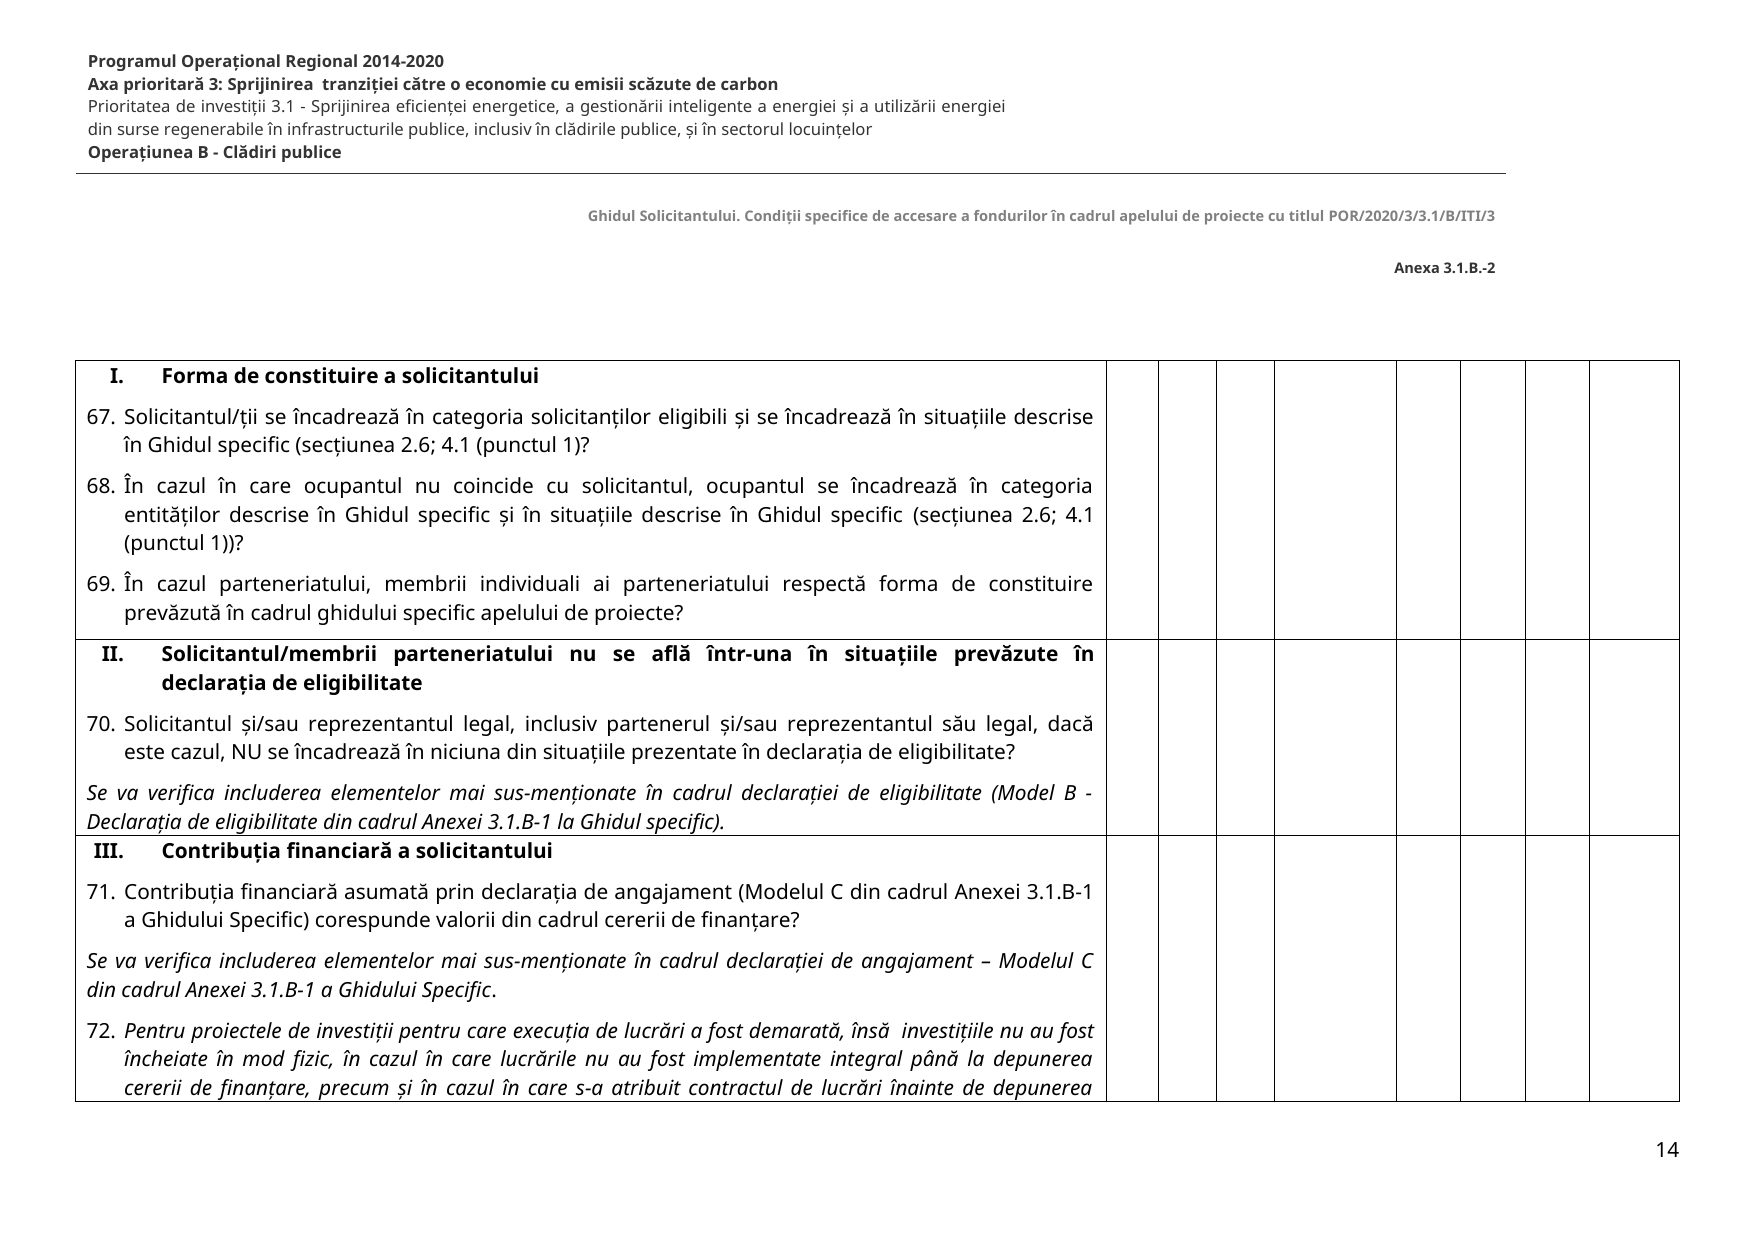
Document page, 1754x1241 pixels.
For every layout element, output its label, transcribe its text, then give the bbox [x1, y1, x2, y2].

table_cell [76, 836, 1106, 1101]
table_cell [1107, 836, 1158, 1101]
table_cell [1397, 836, 1460, 1101]
table_cell Solicitantul/membrii parteneriatului nu se află într-una în situațiile prevăzute în declaraţia de eligibilitate Solicitantul și/sau reprezentantul legal, inclusiv partenerul şi/sau reprezentantul său legal, dacă este cazul, NU se încadrează în niciuna din situațiile prezentate în declarația de eligibilitate? Se va verifica includerea elementelor mai sus-menționate în cadrul declarației de eligibilitate (Model B - Declaraţia de eligibilitate din cadrul Anexei 3.1.B-1 la Ghidul specific). [76, 640, 1106, 835]
table_cell [1590, 361, 1679, 638]
table_cell [1590, 640, 1679, 835]
table_cell [1217, 836, 1274, 1101]
table_cell [1461, 640, 1525, 835]
table_cell [1159, 836, 1216, 1101]
table_cell [1107, 361, 1158, 638]
table_cell [1107, 640, 1158, 835]
table_cell [1461, 361, 1525, 638]
table_cell [1526, 361, 1589, 638]
table_cell [1217, 640, 1274, 835]
table_cell [1275, 361, 1396, 638]
table_cell [1159, 361, 1216, 638]
table_cell [1461, 836, 1525, 1101]
table_cell [1217, 361, 1274, 638]
table_cell [1275, 640, 1396, 835]
table_cell [1590, 836, 1679, 1101]
table_cell Forma de constituire a solicitantului Solicitantul/ții se încadrează în categoria solicitanților eligibili și se încadrează în situațiile descrise în Ghidul specific (secțiunea 2.6; 4.1 (punctul 1)? În cazul în care ocupantul nu coincide cu solicitantul, ocupantul se încadrează în categoria entităților descrise în Ghidul specific și în situațiile descrise în Ghidul specific (secțiunea 2.6; 4.1 (punctul 1))? În cazul parteneriatului, membrii individuali ai parteneriatului respectă forma de constituire prevăzută în cadrul ghidului specific apelului de proiecte? [76, 361, 1106, 638]
table_cell [1526, 640, 1589, 835]
table_cell [1159, 640, 1216, 835]
table_cell [1526, 836, 1589, 1101]
table_cell [1397, 361, 1460, 638]
table_cell [1275, 836, 1396, 1101]
table_cell [1397, 640, 1460, 835]
